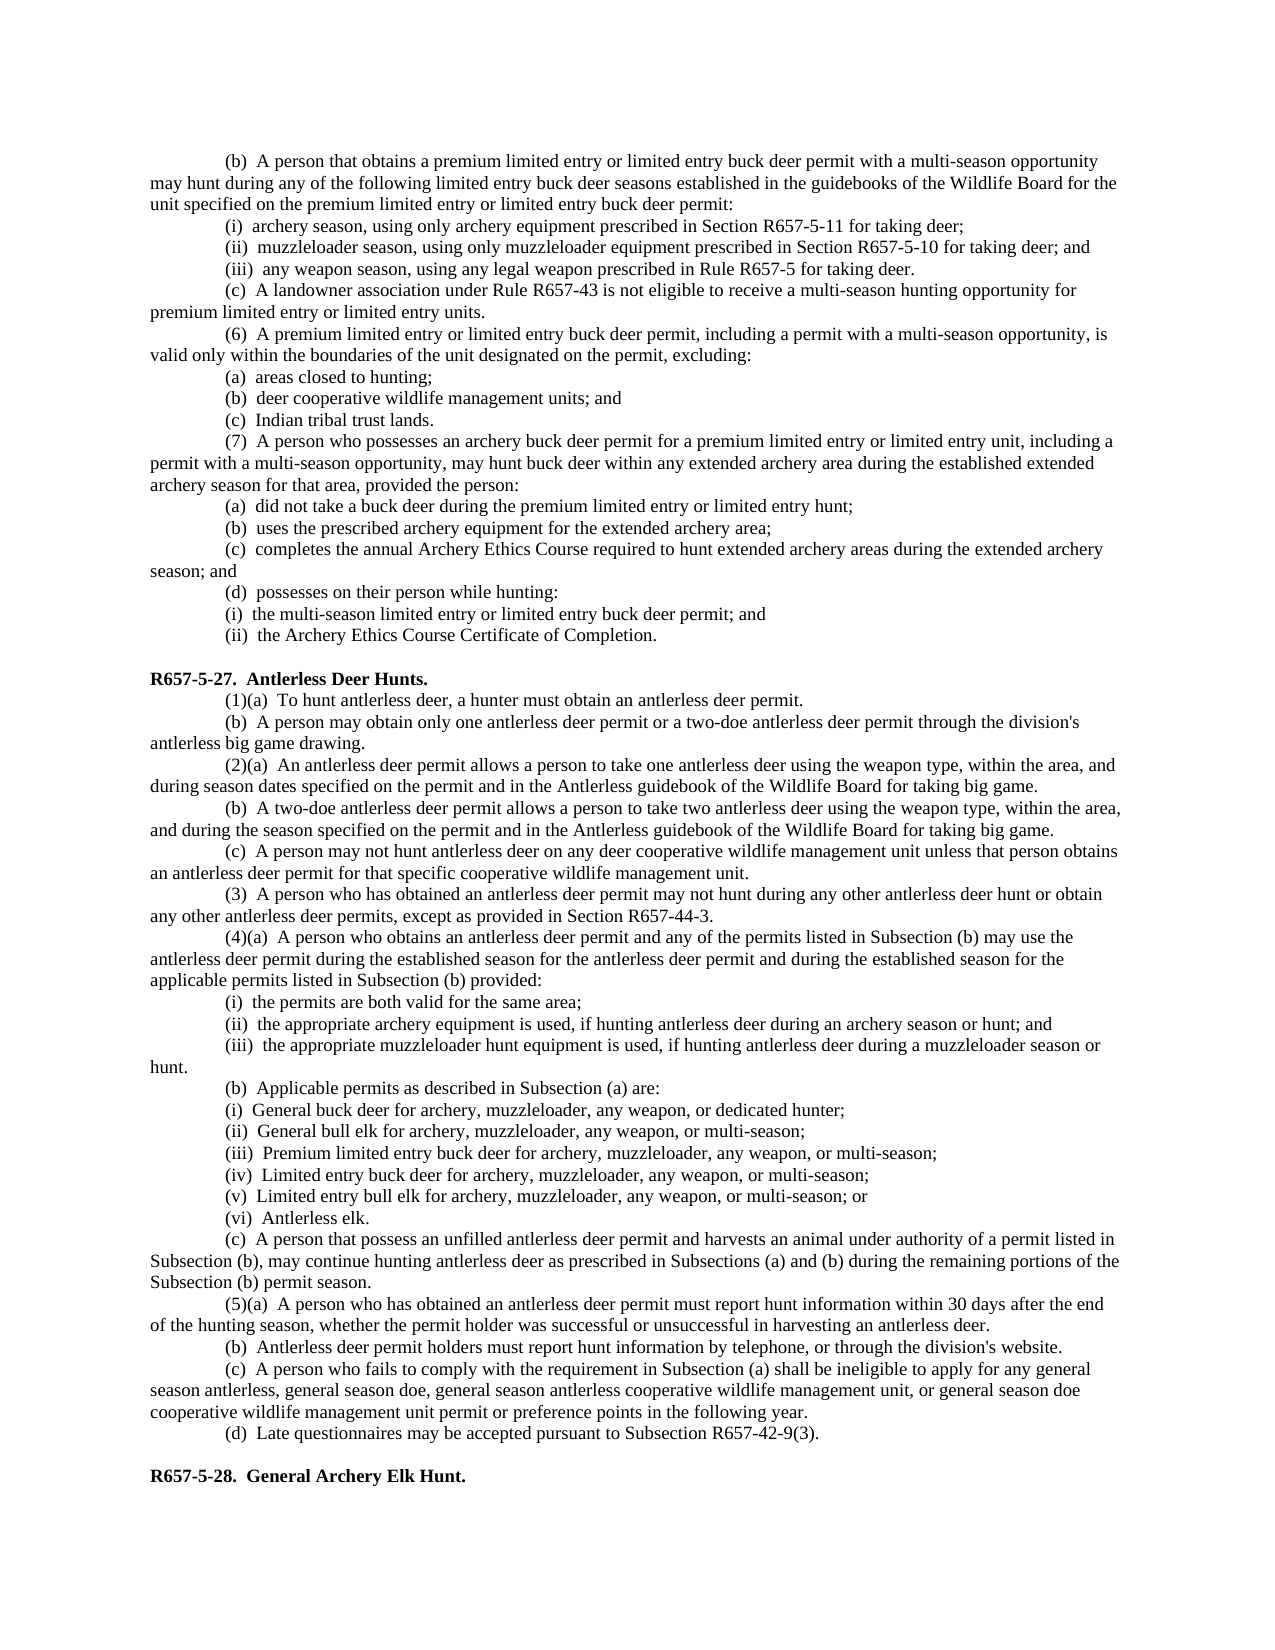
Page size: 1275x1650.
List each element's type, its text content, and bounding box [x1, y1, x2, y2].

text (7) A person who possesses an archery buck deer permit for a premium limited entry or limited entry unit, including a permit with a multi-season opportunity, may hunt buck deer within any extended archery area during the established extended archery season for that area, provided the person: [150, 430, 1125, 495]
text (d) possesses on their person while hunting: [150, 581, 1125, 603]
text (c) A person may not hunt antlerless deer on any deer cooperative wildlife management unit unless that person obtains an antlerless deer permit for that specific cooperative wildlife management unit. [150, 840, 1125, 883]
text (c) A landowner association under Rule R657-43 is not eligible to receive a multi-season hunting opportunity for premium limited entry or limited entry units. [150, 279, 1125, 322]
text R657-5-28. General Archery Elk Hunt. [150, 1465, 1125, 1487]
text (ii) General bull elk for archery, muzzleloader, any weapon, or multi-season; [150, 1120, 1125, 1142]
text (4)(a) A person who obtains an antlerless deer permit and any of the permits listed in Subsection (b) may use the antlerless deer permit during the established season for the antlerless deer permit and during the established season for the applicable permits listed in Subsection (b) provided: [150, 926, 1125, 991]
text (b) Applicable permits as described in Subsection (a) are: [150, 1077, 1125, 1099]
text (v) Limited entry bull elk for archery, muzzleloader, any weapon, or multi-season; or [150, 1185, 1125, 1207]
text (5)(a) A person who has obtained an antlerless deer permit must report hunt information within 30 days after the end of the hunting season, whether the permit holder was successful or unsuccessful in harvesting an antlerless deer. [150, 1293, 1125, 1336]
text (c) A person who fails to comply with the requirement in Subsection (a) shall be ineligible to apply for any general season antlerless, general season doe, general season antlerless cooperative wildlife management unit, or general season doe cooperative wildlife management unit permit or preference points in the following year. [150, 1357, 1125, 1422]
text (b) A person may obtain only one antlerless deer permit or a two-doe antlerless deer permit through the division's antlerless big game drawing. [150, 711, 1125, 754]
text (6) A premium limited entry or limited entry buck deer permit, including a permit with a multi-season opportunity, is valid only within the boundaries of the unit designated on the permit, excluding: [150, 322, 1125, 366]
text (i) the permits are both valid for the same area; [150, 991, 1125, 1012]
text (i) General buck deer for archery, muzzleloader, any weapon, or dedicated hunter; [150, 1099, 1125, 1120]
text (1)(a) To hunt antlerless deer, a hunter must obtain an antlerless deer permit. [150, 689, 1125, 711]
text (iii) the appropriate muzzleloader hunt equipment is used, if hunting antlerless deer during a muzzleloader season or hunt. [150, 1034, 1125, 1077]
text (ii) muzzleloader season, using only muzzleloader equipment prescribed in Section R657-5-10 for taking deer; and [150, 236, 1125, 258]
text (a) did not take a buck deer during the premium limited entry or limited entry hunt; [150, 495, 1125, 517]
text (a) areas closed to hunting; [150, 366, 1125, 387]
text (b) deer cooperative wildlife management units; and [150, 387, 1125, 409]
text (iii) any weapon season, using any legal weapon prescribed in Rule R657-5 for taking deer. [150, 258, 1125, 279]
text (vi) Antlerless elk. [150, 1207, 1125, 1228]
text (d) Late questionnaires may be accepted pursuant to Subsection R657-42-9(3). [150, 1422, 1125, 1444]
text (b) uses the prescribed archery equipment for the extended archery area; [150, 517, 1125, 538]
text (ii) the appropriate archery equipment is used, if hunting antlerless deer during an archery season or hunt; and [150, 1012, 1125, 1034]
text (i) the multi-season limited entry or limited entry buck deer permit; and [150, 603, 1125, 624]
text R657-5-27. Antlerless Deer Hunts. [150, 667, 1125, 689]
text (c) A person that possess an unfilled antlerless deer permit and harvests an animal under authority of a permit listed in Subsection (b), may continue hunting antlerless deer as prescribed in Subsections (a) and (b) during the remaining portions of the Subsection (b) permit season. [150, 1228, 1125, 1293]
text (iv) Limited entry buck deer for archery, muzzleloader, any weapon, or multi-season; [150, 1163, 1125, 1185]
text (b) Antlerless deer permit holders must report hunt information by telephone, or through the division's website. [150, 1336, 1125, 1357]
text (ii) the Archery Ethics Course Certificate of Completion. [150, 624, 1125, 646]
text (c) Indian tribal trust lands. [150, 409, 1125, 430]
text (i) archery season, using only archery equipment prescribed in Section R657-5-11 for taking deer; [150, 215, 1125, 236]
text (3) A person who has obtained an antlerless deer permit may not hunt during any other antlerless deer hunt or obtain any other antlerless deer permits, except as provided in Section R657-44-3. [150, 883, 1125, 926]
text (2)(a) An antlerless deer permit allows a person to take one antlerless deer using the weapon type, within the area, and during season dates specified on the permit and in the Antlerless guidebook of the Wildlife Board for taking big game. [150, 754, 1125, 797]
text (c) completes the annual Archery Ethics Course required to hunt extended archery areas during the extended archery season; and [150, 538, 1125, 581]
text (b) A person that obtains a premium limited entry or limited entry buck deer permit with a multi-season opportunity may hunt during any of the following limited entry buck deer seasons established in the guidebooks of the Wildlife Board for the unit specified on the premium limited entry or limited entry buck deer permit: [150, 150, 1125, 215]
text (iii) Premium limited entry buck deer for archery, muzzleloader, any weapon, or multi-season; [150, 1142, 1125, 1163]
text (b) A two-doe antlerless deer permit allows a person to take two antlerless deer using the weapon type, within the area, and during the season specified on the permit and in the Antlerless guidebook of the Wildlife Board for taking big game. [150, 797, 1125, 840]
